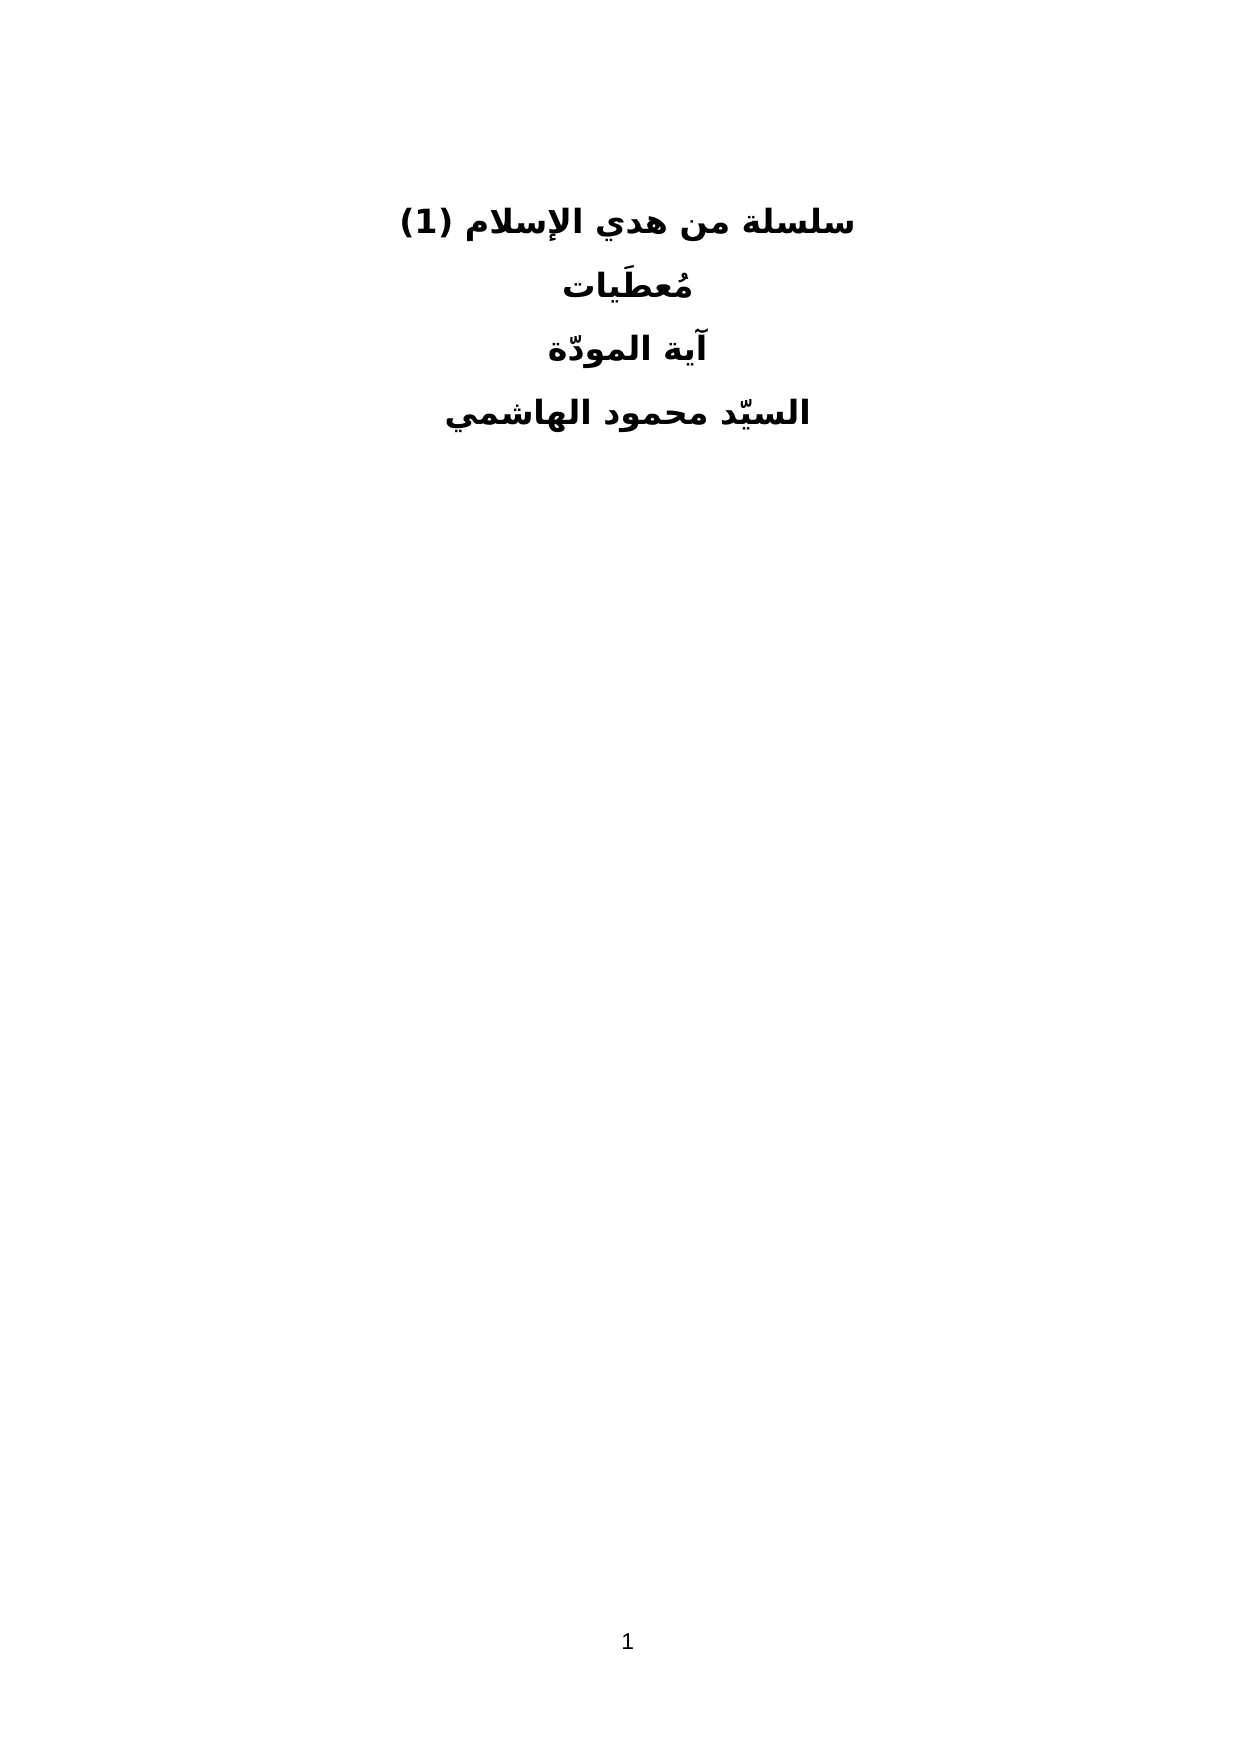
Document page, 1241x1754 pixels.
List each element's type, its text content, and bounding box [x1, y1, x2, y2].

text مُعطَيات [222, 266, 1033, 305]
text آية المودّة [222, 330, 1033, 369]
text السيّد محمود الهاشمي [222, 394, 1033, 433]
text سلسلة من هدي الإسلام (1) [222, 202, 1033, 241]
